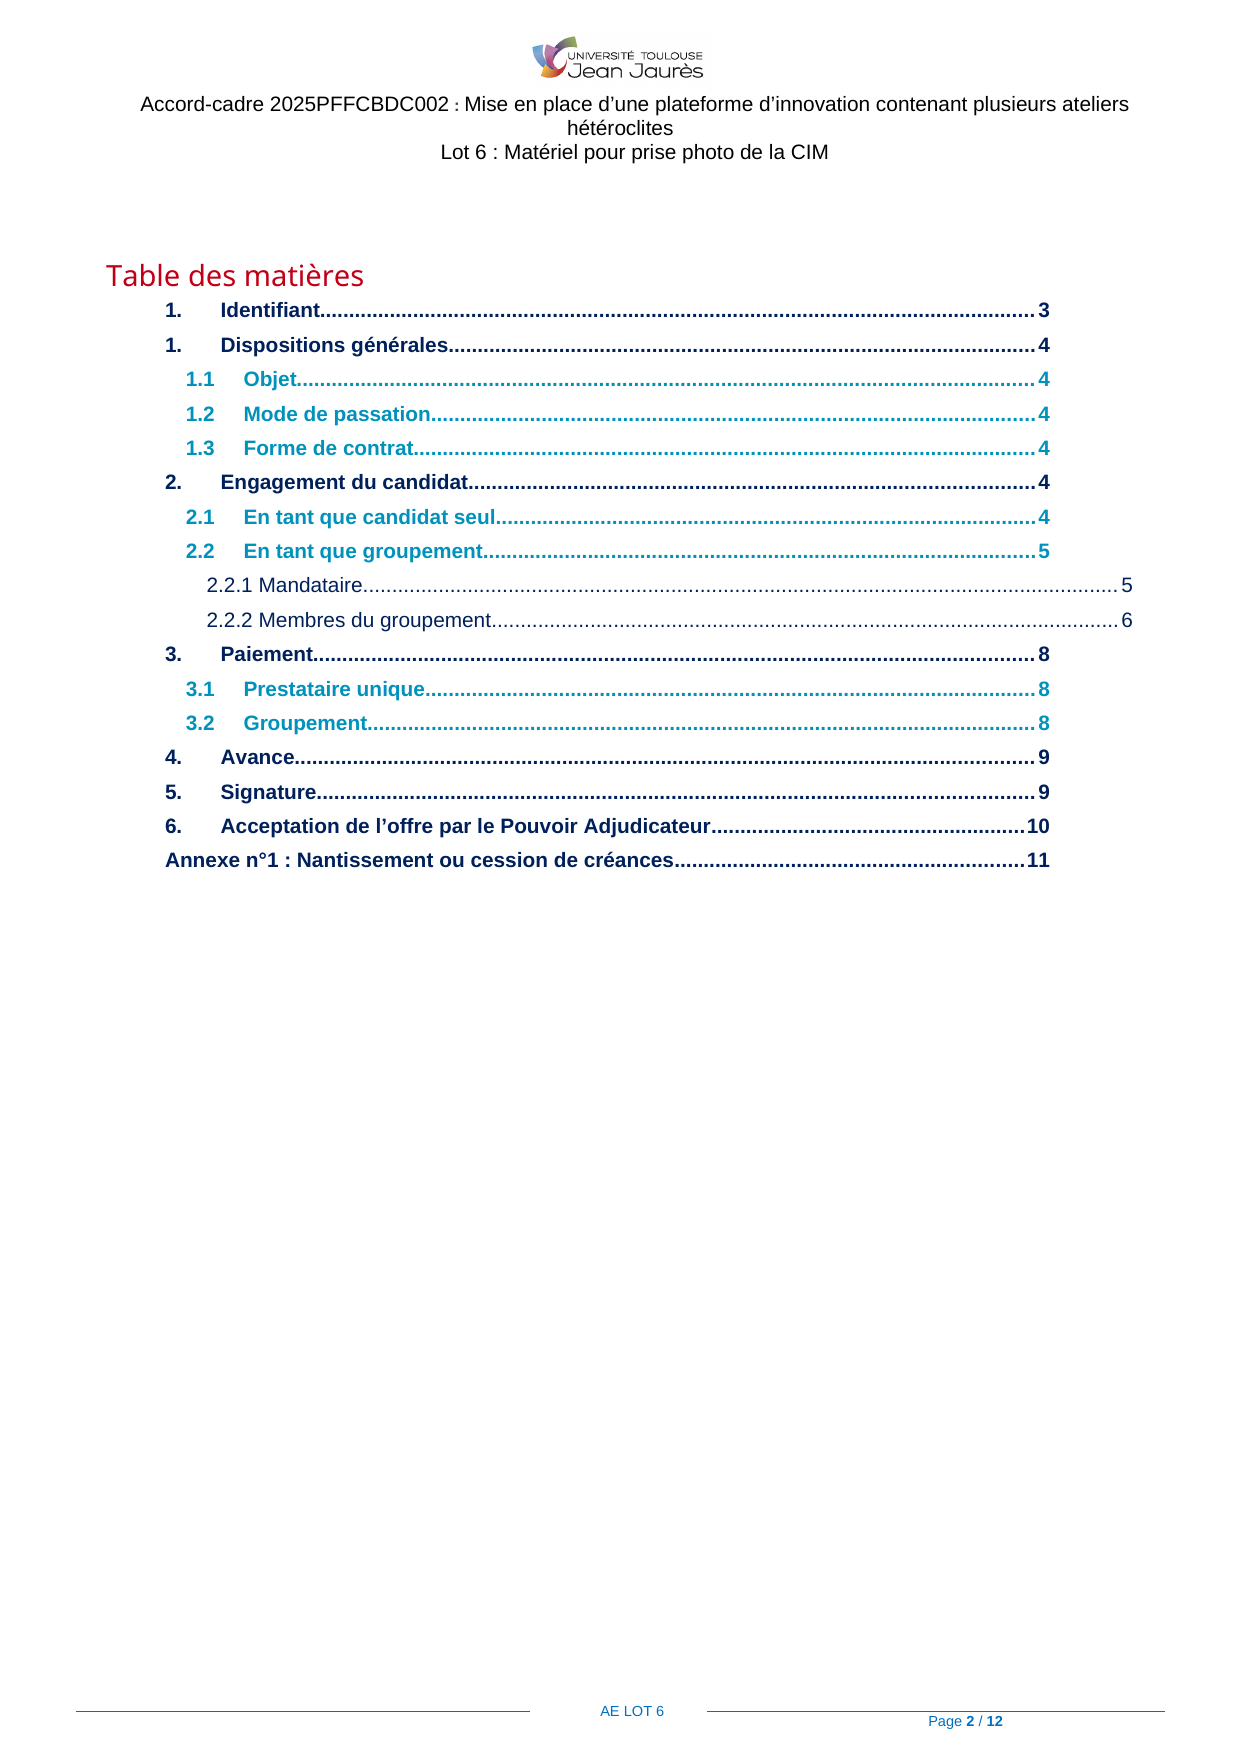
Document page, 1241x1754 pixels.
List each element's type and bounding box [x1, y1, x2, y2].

picture [528, 29, 712, 92]
